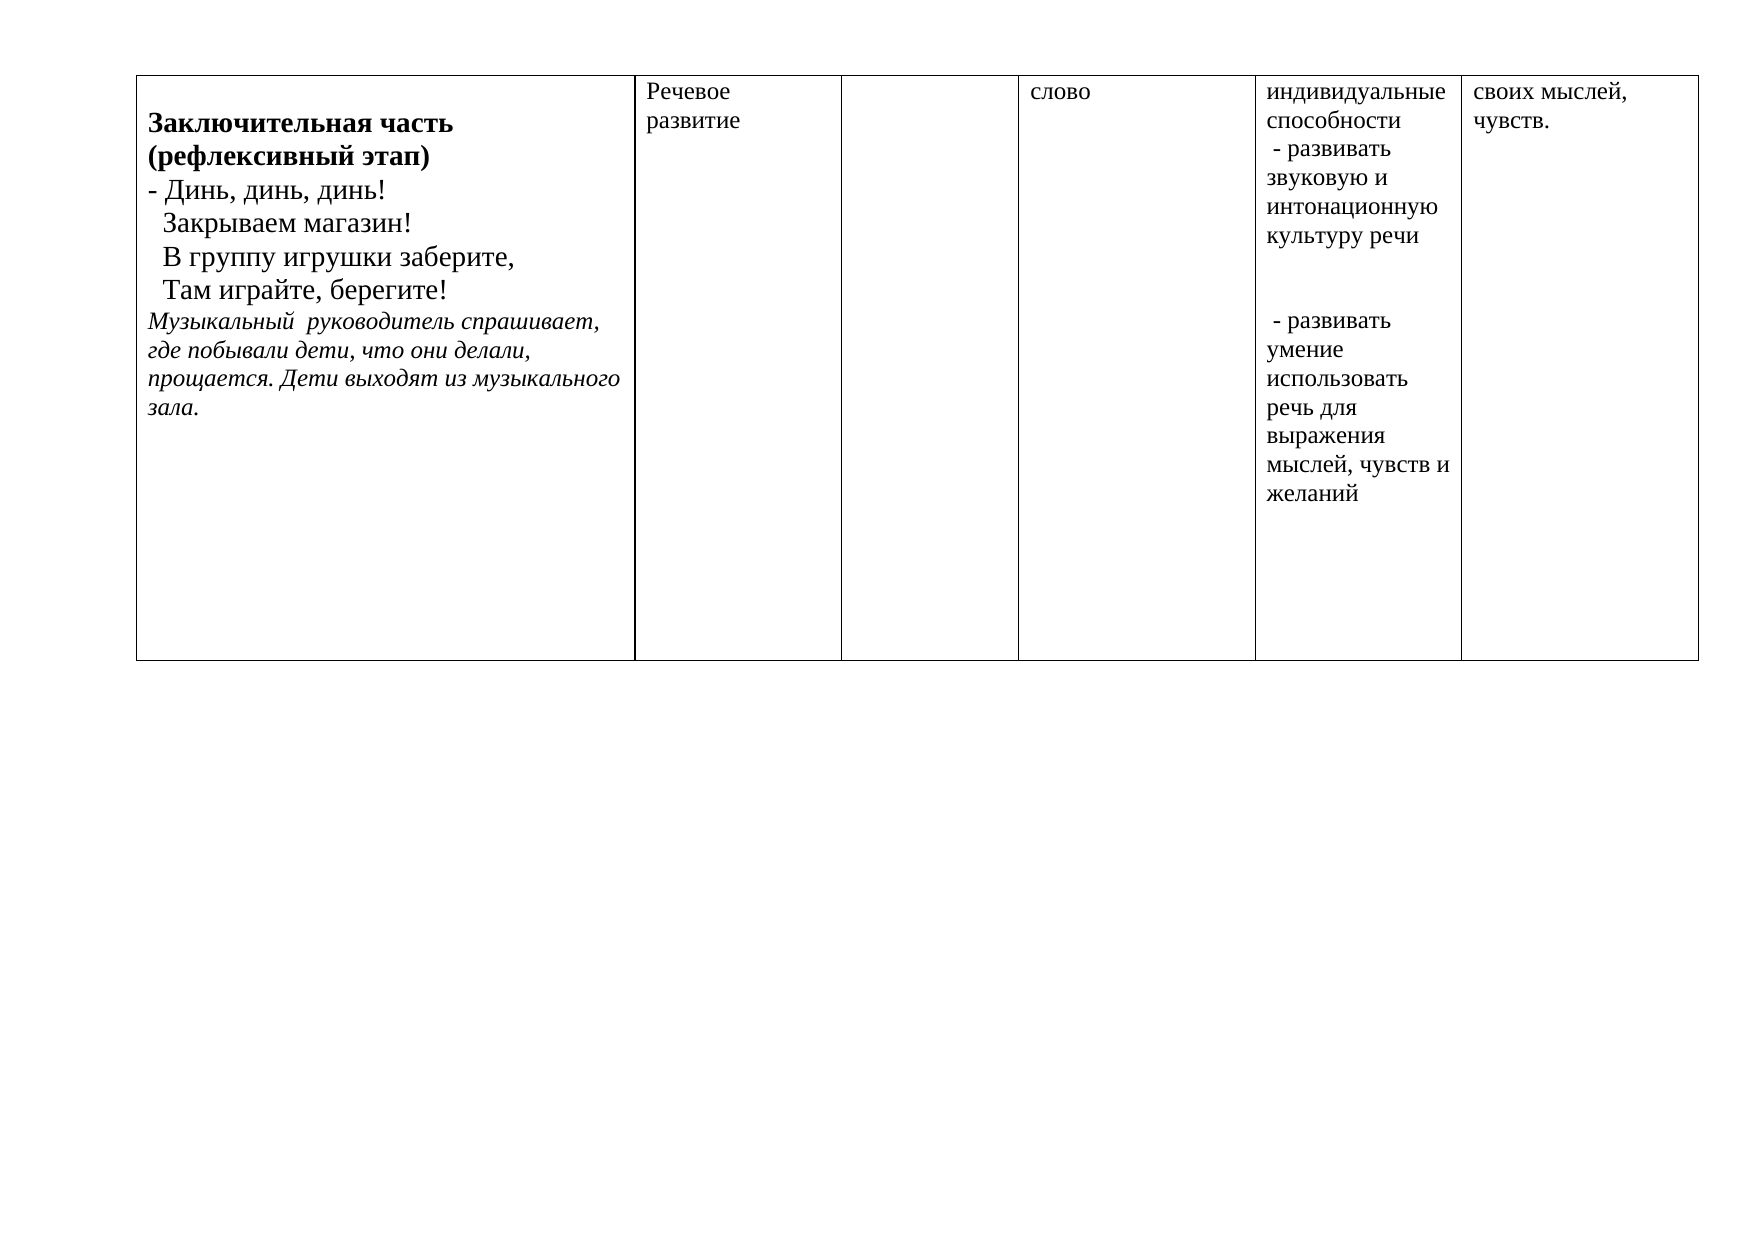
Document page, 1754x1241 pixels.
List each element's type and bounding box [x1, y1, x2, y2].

table_cell [636, 76, 841, 660]
table_cell [842, 76, 1018, 660]
table_cell [1019, 76, 1255, 660]
table_cell [1462, 76, 1698, 660]
table_cell [1256, 76, 1461, 660]
table_cell [137, 76, 634, 660]
